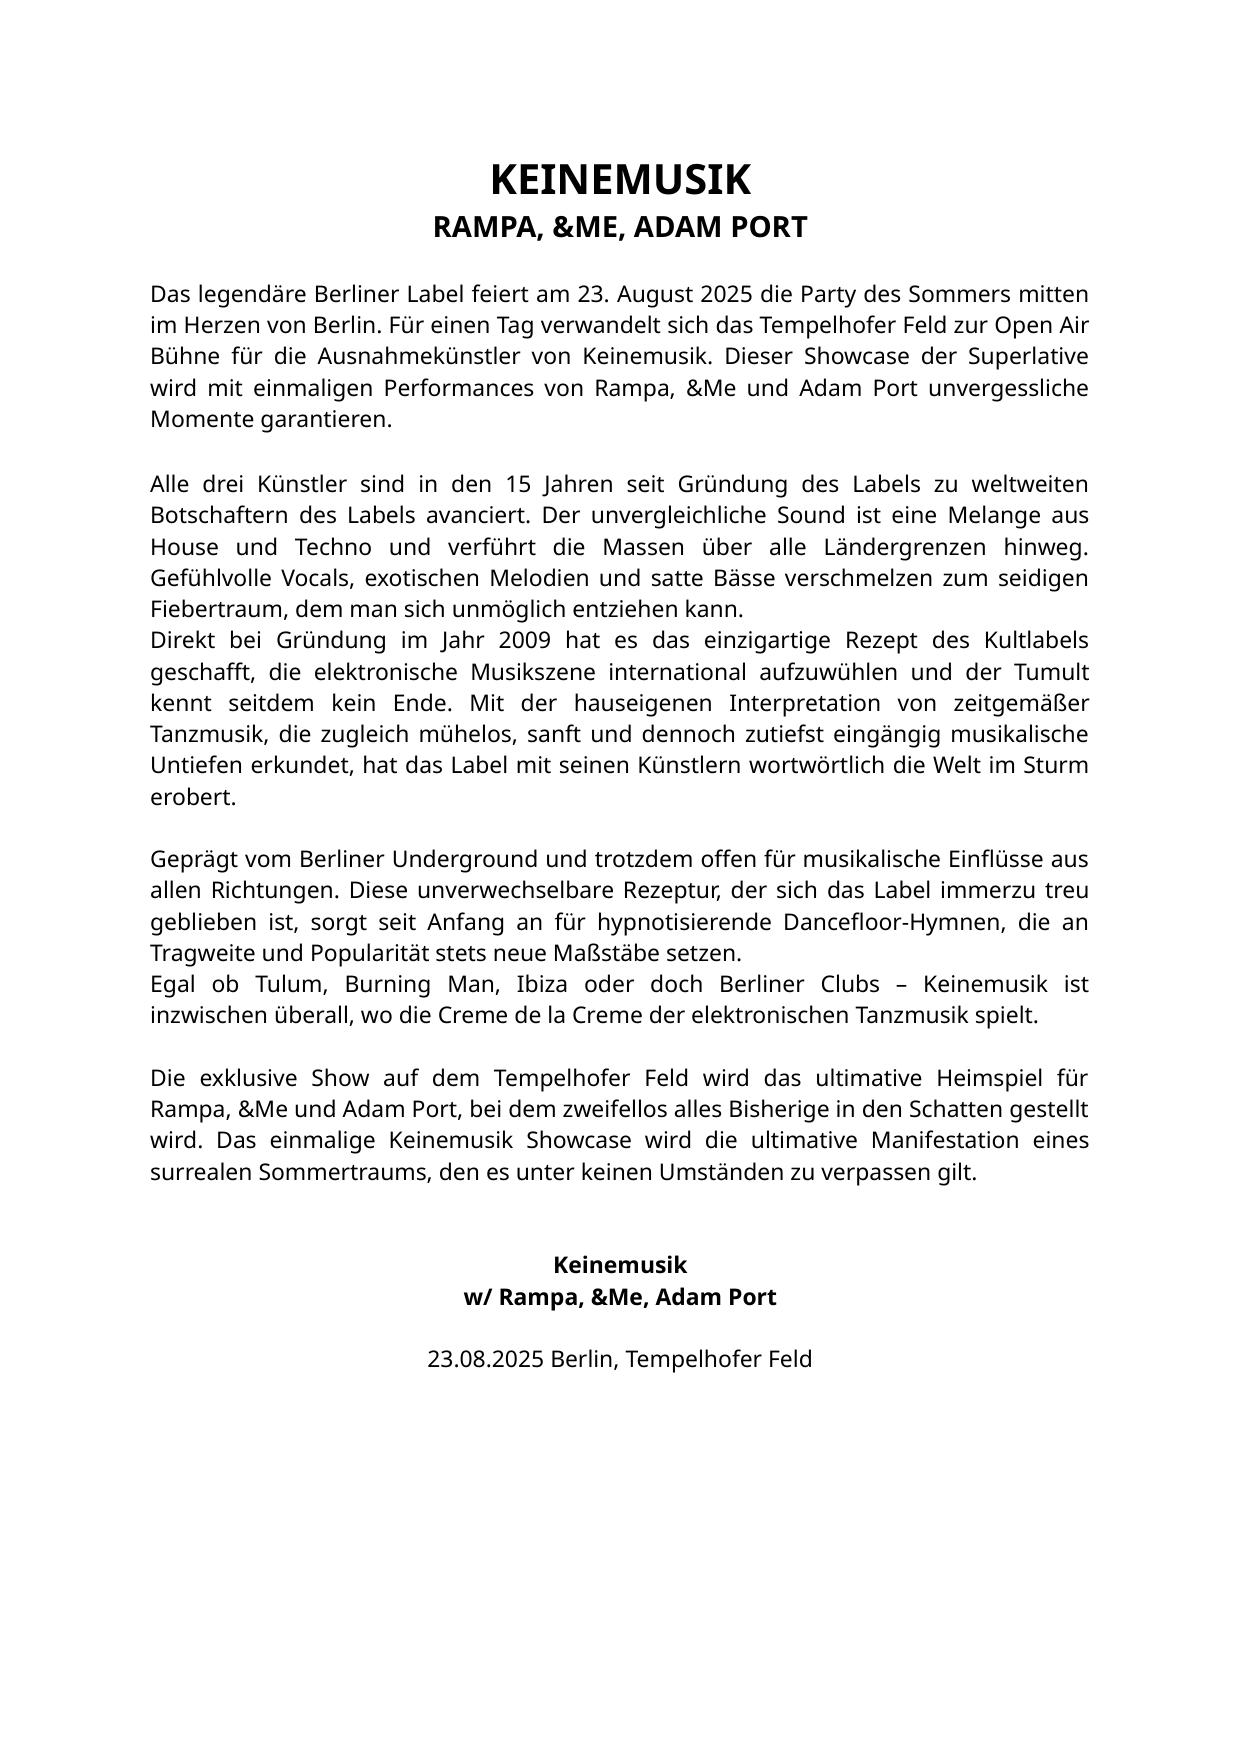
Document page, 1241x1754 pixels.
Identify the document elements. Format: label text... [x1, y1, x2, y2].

text Die exklusive Show auf dem Tempelhofer Feld wird das ultimative Heimspiel für Rampa, &Me und Adam Port, bei dem zweifellos alles Bisherige in den Schatten gestellt wird. Das einmalige Keinemusik Showcase wird die ultimative Manifestation eines surrealen Sommertraums, den es unter keinen Umständen zu verpassen gilt. [150, 1062, 1090, 1187]
text Egal ob Tulum, Burning Man, Ibiza oder doch Berliner Clubs – Keinemusik ist inzwischen überall, wo die Creme de la Creme der elektronischen Tanzmusik spielt. [150, 968, 1090, 1031]
text RAMPA, &ME, ADAM PORT [150, 207, 1090, 246]
text Alle drei Künstler sind in den 15 Jahren seit Gründung des Labels zu weltweiten Botschaftern des Labels avanciert. Der unvergleichliche Sound ist eine Melange aus House und Techno und verführt die Massen über alle Ländergrenzen hinweg. Gefühlvolle Vocals, exotischen Melodien und satte Bässe verschmelzen zum seidigen Fiebertraum, dem man sich unmöglich entziehen kann. [150, 468, 1090, 624]
text KEINEMUSIK [150, 150, 1090, 207]
text Geprägt vom Berliner Underground und trotzdem offen für musikalische Einflüsse aus allen Richtungen. Diese unverwechselbare Rezeptur, der sich das Label immerzu treu geblieben ist, sorgt seit Anfang an für hypnotisierende Dancefloor-Hymnen, die an Tragweite und Popularität stets neue Maßstäbe setzen. [150, 843, 1090, 968]
text w/ Rampa, &Me, Adam Port [150, 1281, 1090, 1312]
text 23.08.2025 Berlin, Tempelhofer Feld [150, 1343, 1090, 1374]
text Das legendäre Berliner Label feiert am 23. August 2025 die Party des Sommers mitten im Herzen von Berlin. Für einen Tag verwandelt sich das Tempelhofer Feld zur Open Air Bühne für die Ausnahmekünstler von Keinemusik. Dieser Showcase der Superlative wird mit einmaligen Performances von Rampa, &Me und Adam Port unvergessliche Momente garantieren. [150, 278, 1090, 434]
text Keinemusik [150, 1249, 1090, 1281]
text Direkt bei Gründung im Jahr 2009 hat es das einzigartige Rezept des Kultlabels geschafft, die elektronische Musikszene international aufzuwühlen und der Tumult kennt seitdem kein Ende. Mit der hauseigenen Interpretation von zeitgemäßer Tanzmusik, die zugleich mühelos, sanft und dennoch zutiefst eingängig musikalische Untiefen erkundet, hat das Label mit seinen Künstlern wortwörtlich die Welt im Sturm erobert. [150, 624, 1090, 812]
